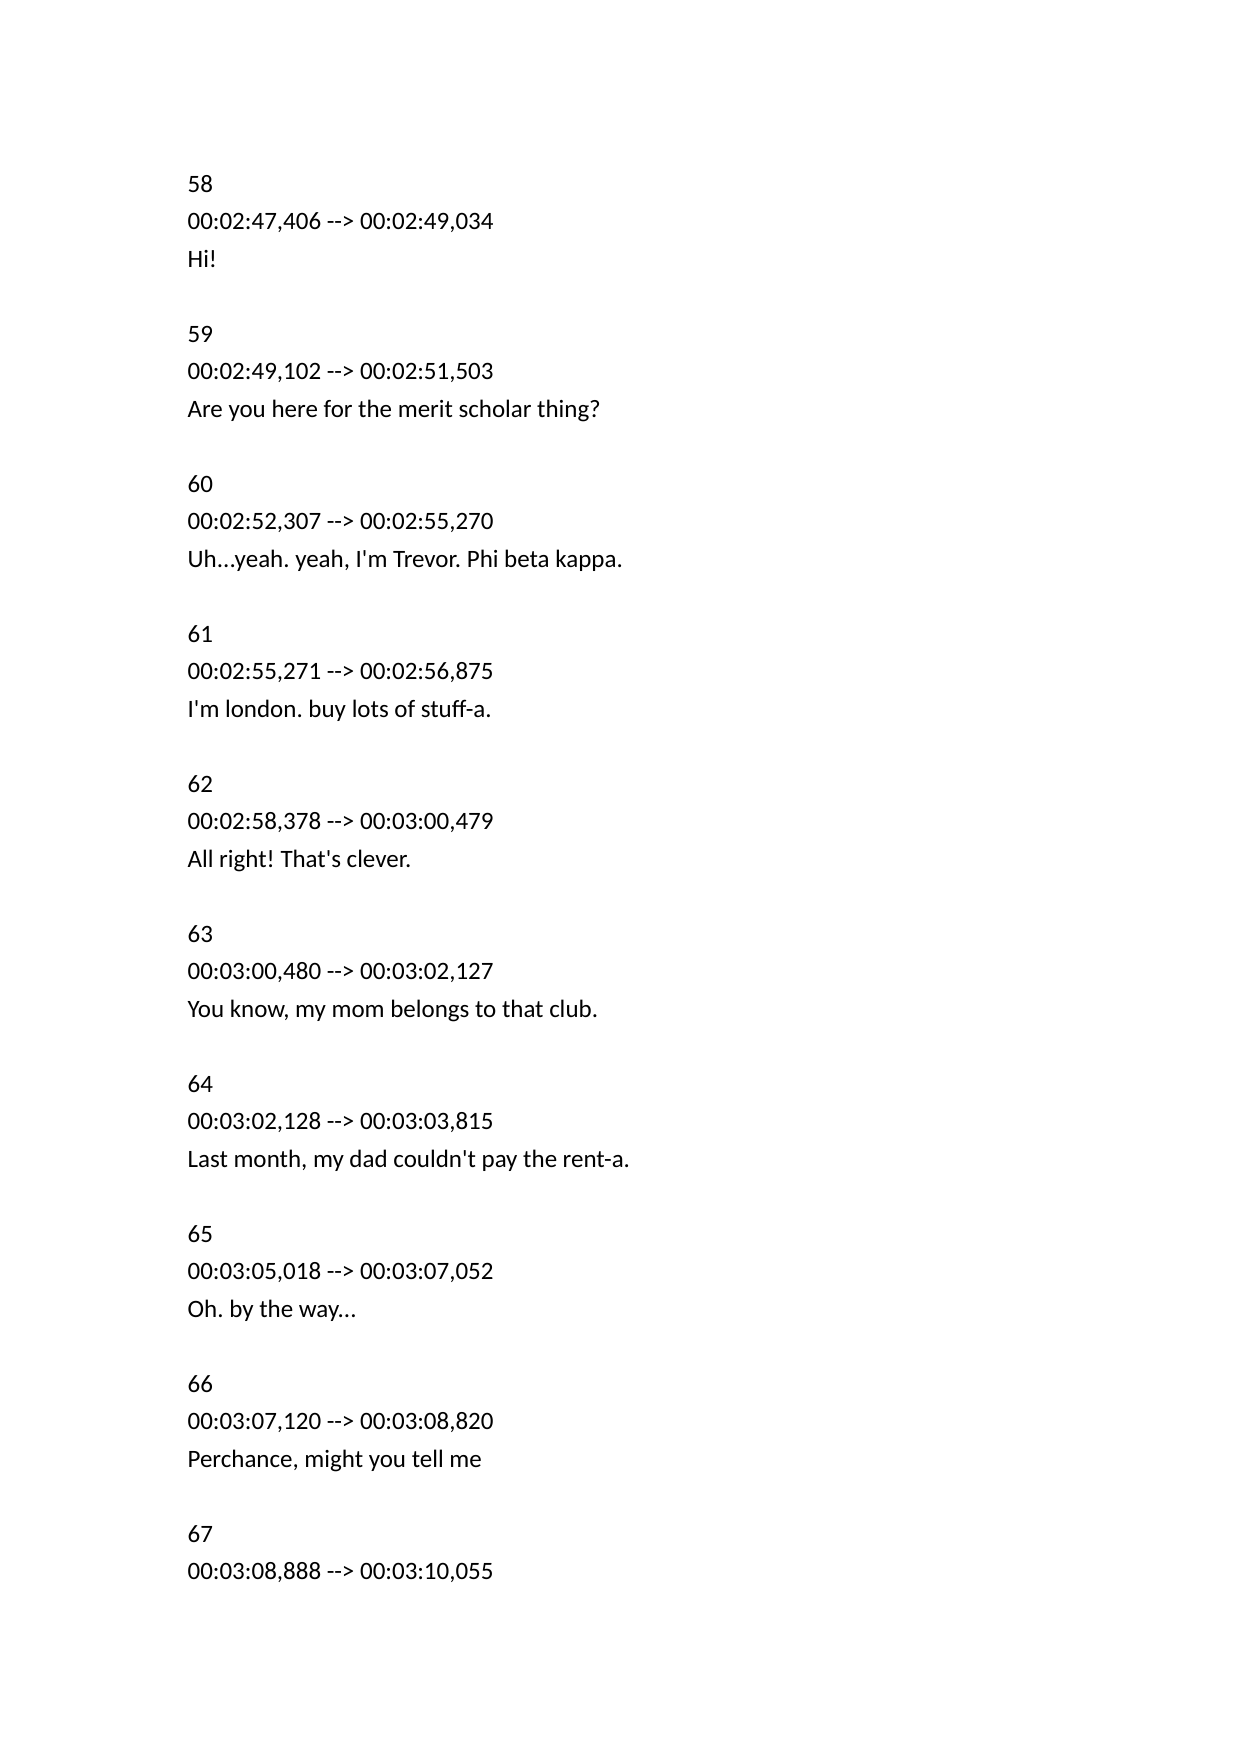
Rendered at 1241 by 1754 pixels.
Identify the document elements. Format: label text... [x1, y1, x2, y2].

text 66 [187, 1364, 1053, 1402]
text 00:03:08,888 --> 00:03:10,055 [187, 1552, 1053, 1589]
text 00:02:47,406 --> 00:02:49,034 [187, 202, 1053, 239]
text Hi! [187, 239, 1053, 277]
text 00:03:02,128 --> 00:03:03,815 [187, 1102, 1053, 1139]
text 62 [187, 764, 1053, 802]
text 00:03:05,018 --> 00:03:07,052 [187, 1252, 1053, 1289]
text 58 [187, 164, 1053, 202]
text 00:02:52,307 --> 00:02:55,270 [187, 502, 1053, 539]
text 67 [187, 1514, 1053, 1552]
text 00:02:55,271 --> 00:02:56,875 [187, 652, 1053, 689]
text Perchance, might you tell me [187, 1439, 1053, 1477]
text 59 [187, 314, 1053, 352]
text Are you here for the merit scholar thing? [187, 389, 1053, 427]
text 00:03:00,480 --> 00:03:02,127 [187, 952, 1053, 989]
text 64 [187, 1064, 1053, 1102]
text You know, my mom belongs to that club. [187, 989, 1053, 1027]
text 63 [187, 914, 1053, 952]
text 60 [187, 464, 1053, 502]
text Uh...yeah. yeah, I'm Trevor. Phi beta kappa. [187, 539, 1053, 577]
text Last month, my dad couldn't pay the rent-a. [187, 1139, 1053, 1177]
text I'm london. buy lots of stuff-a. [187, 689, 1053, 727]
text 61 [187, 614, 1053, 652]
text All right! That's clever. [187, 839, 1053, 877]
text Oh. by the way... [187, 1289, 1053, 1327]
text 00:02:58,378 --> 00:03:00,479 [187, 802, 1053, 839]
text 00:03:07,120 --> 00:03:08,820 [187, 1402, 1053, 1439]
text 65 [187, 1214, 1053, 1252]
text 00:02:49,102 --> 00:02:51,503 [187, 352, 1053, 389]
